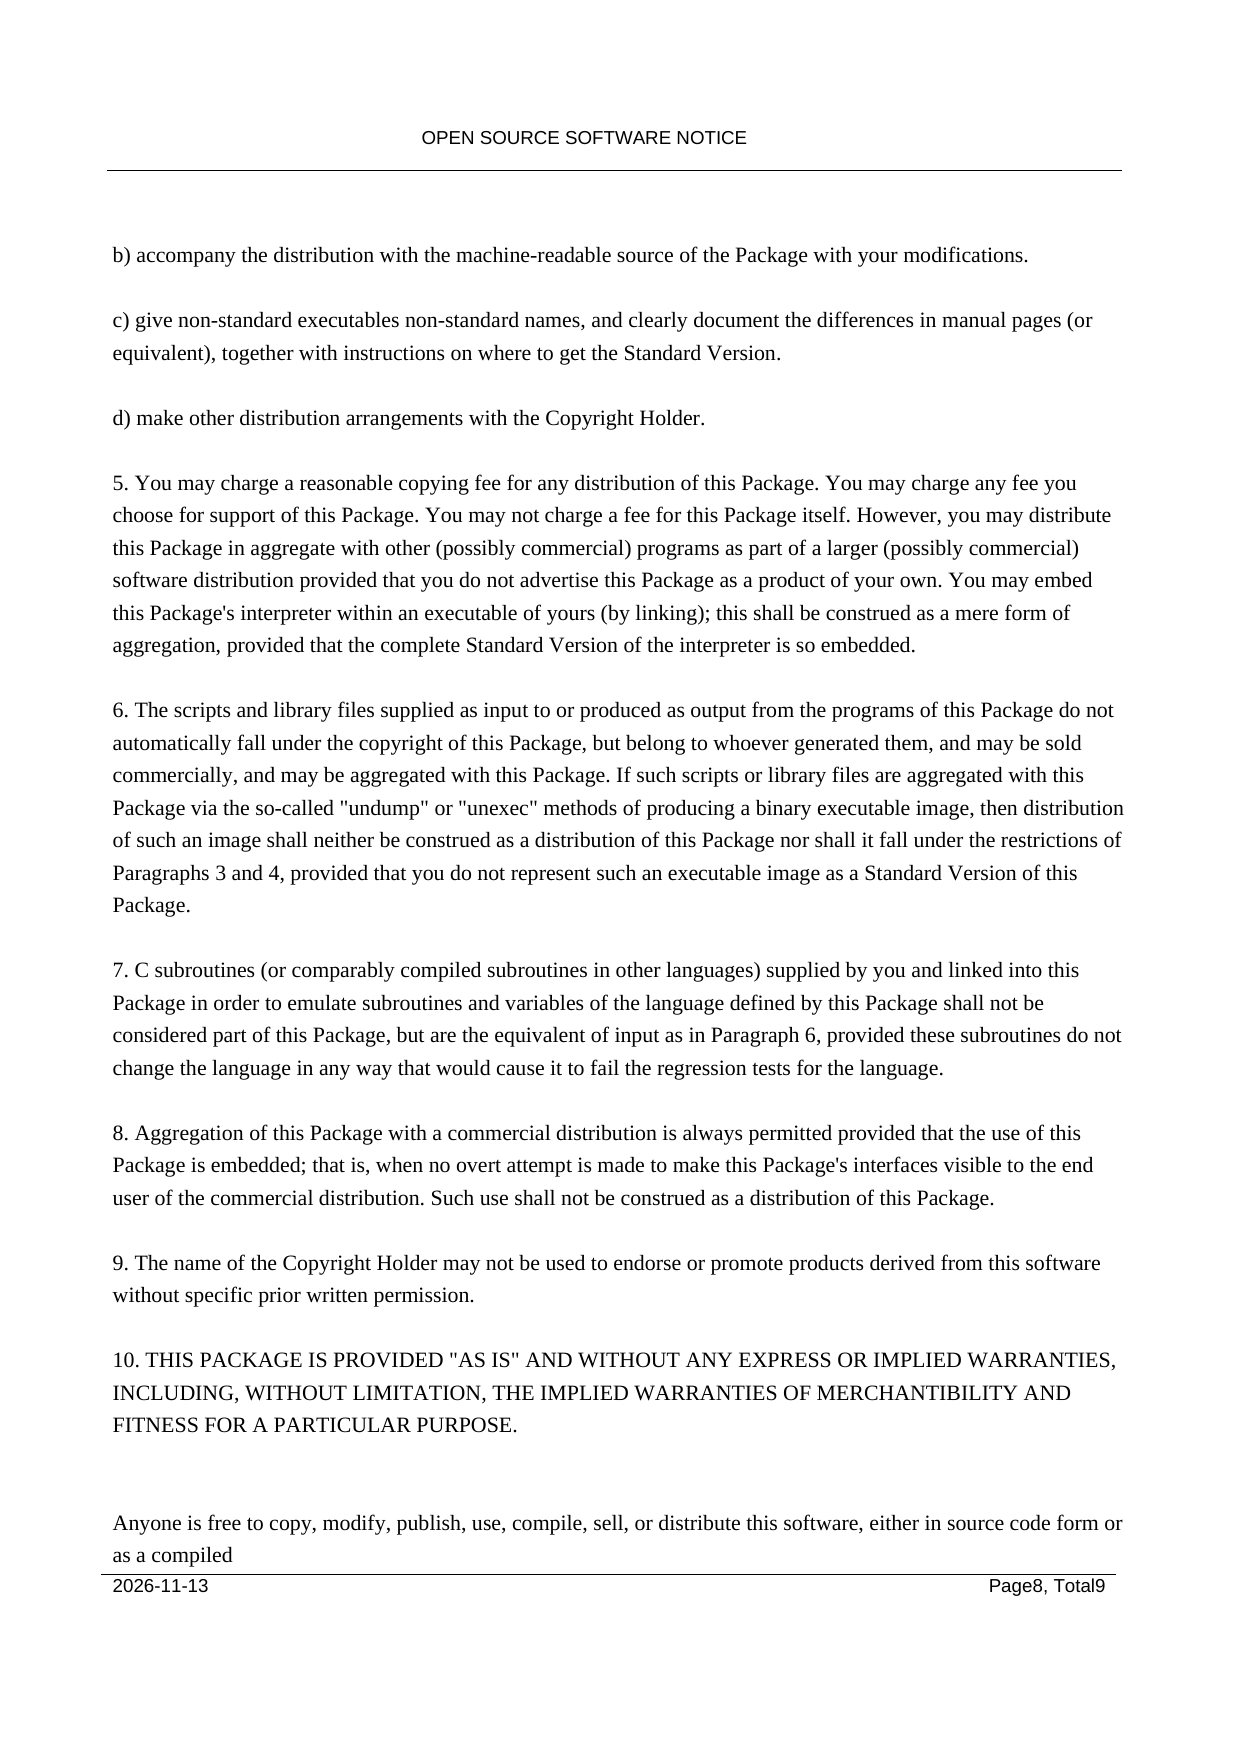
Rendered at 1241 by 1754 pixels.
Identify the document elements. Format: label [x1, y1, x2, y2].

text [112, 206, 1128, 1571]
